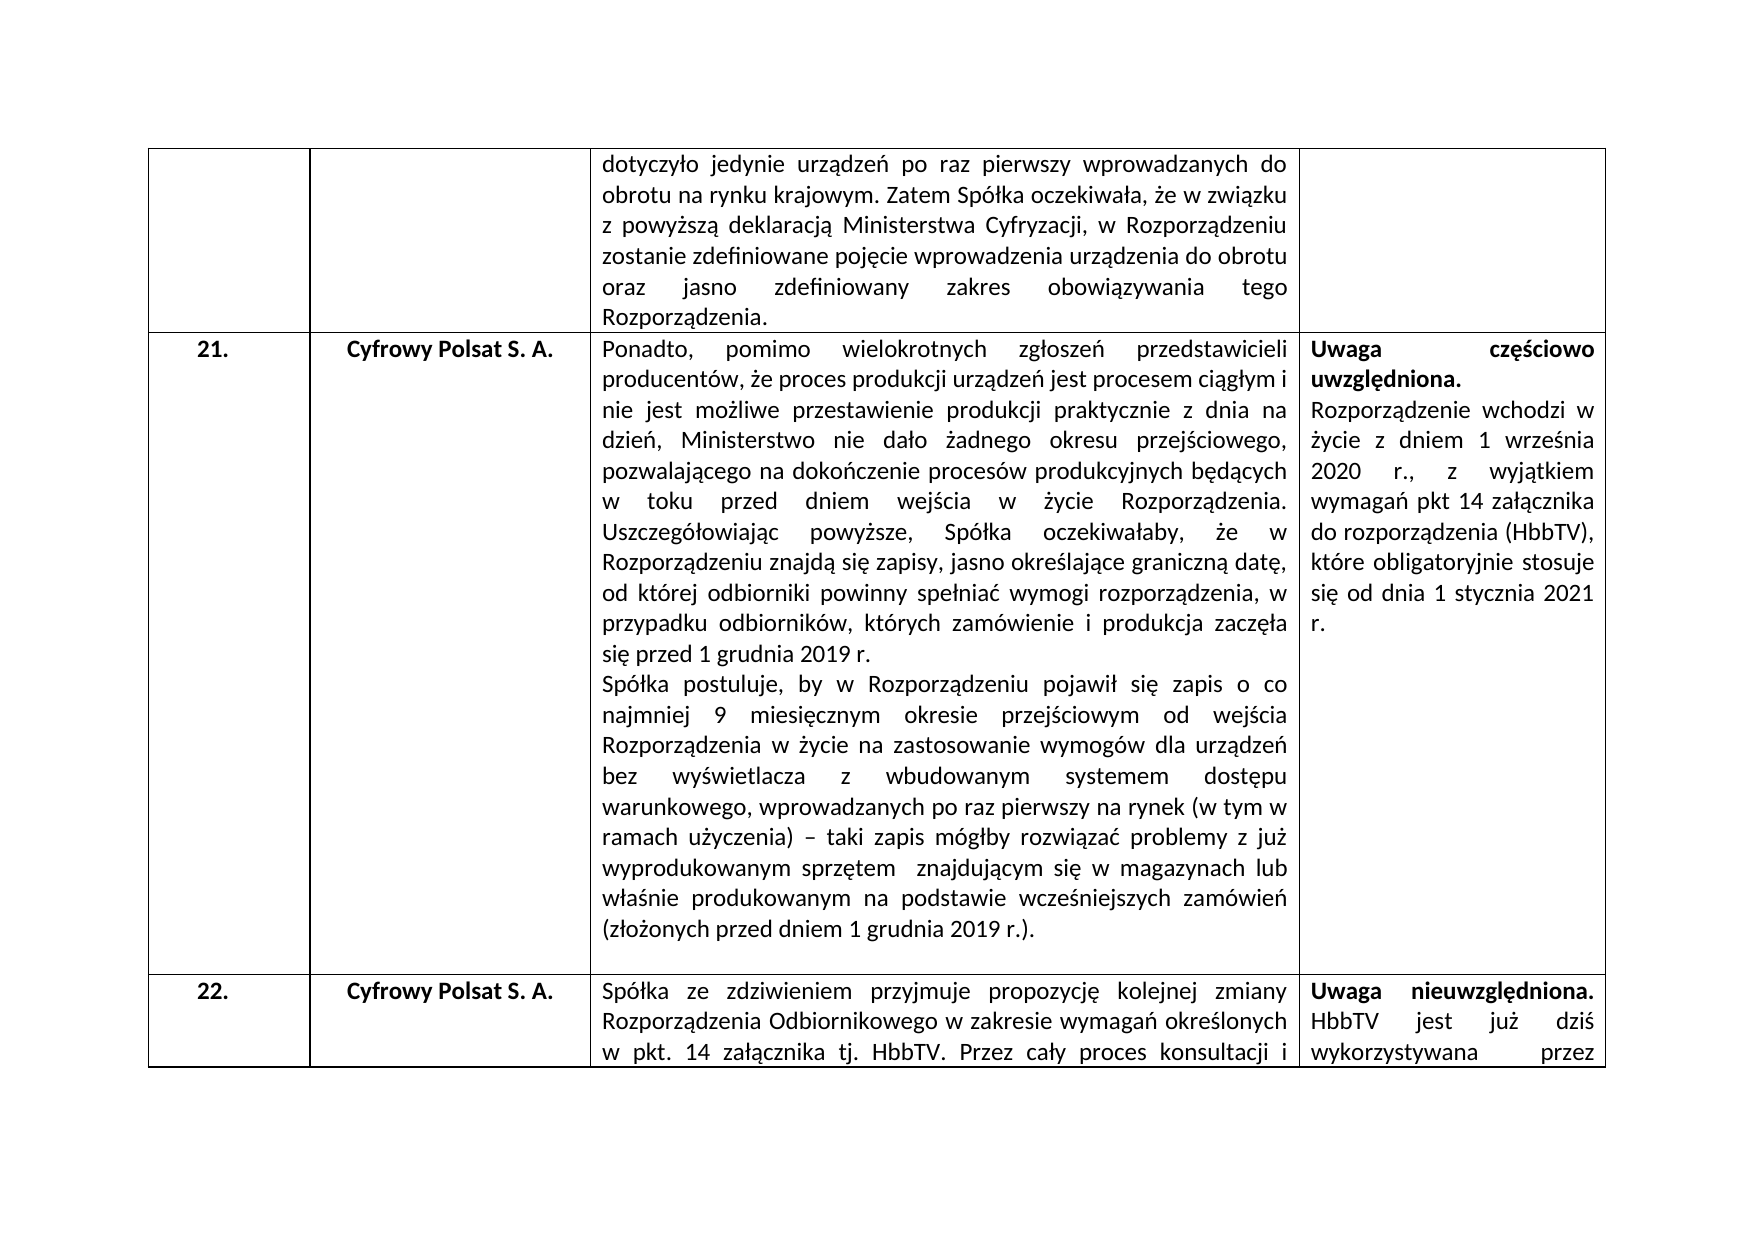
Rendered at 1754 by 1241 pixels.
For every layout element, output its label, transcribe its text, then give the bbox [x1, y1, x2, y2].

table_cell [311, 975, 590, 1066]
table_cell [311, 149, 590, 332]
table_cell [591, 149, 1299, 332]
table_cell [149, 975, 309, 1066]
table_cell Uwaga częściowo uwzględniona. Rozporządzenie wchodzi w życie z dniem 1 września 2020 r., z wyjątkiem wymagań pkt 14 załącznika do rozporządzenia (HbbTV), które obligatoryjnie stosuje się od dnia 1 stycznia 2021 r. [1300, 333, 1605, 974]
table_cell [149, 149, 309, 332]
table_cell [1300, 975, 1605, 1066]
table_cell Cyfrowy Polsat S. A. [311, 333, 590, 974]
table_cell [1300, 149, 1605, 332]
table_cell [591, 975, 1299, 1066]
table_cell Ponadto, pomimo wielokrotnych zgłoszeń przedstawicieli producentów, że proces produkcji urządzeń jest procesem ciągłym i nie jest możliwe przestawienie produkcji praktycznie z dnia na dzień, Ministerstwo nie dało żadnego okresu przejściowego, pozwalającego na dokończenie procesów produkcyjnych będących w toku przed dniem wejścia w życie Rozporządzenia. Uszczegółowiając powyższe, Spółka oczekiwałaby, że w Rozporządzeniu znajdą się zapisy, jasno określające graniczną datę, od której odbiorniki powinny spełniać wymogi rozporządzenia, w przypadku odbiorników, których zamówienie i produkcja zaczęła się przed 1 grudnia 2019 r. Spółka postuluje, by w Rozporządzeniu pojawił się zapis o co najmniej 9 miesięcznym okresie przejściowym od wejścia Rozporządzenia w życie na zastosowanie wymogów dla urządzeń bez wyświetlacza z wbudowanym systemem dostępu warunkowego, wprowadzanych po raz pierwszy na rynek (w tym w ramach użyczenia) – taki zapis mógłby rozwiązać problemy z już wyprodukowanym sprzętem znajdującym się w magazynach lub właśnie produkowanym na podstawie wcześniejszych zamówień (złożonych przed dniem 1 grudnia 2019 r.). [591, 333, 1299, 974]
table_cell [149, 333, 309, 974]
